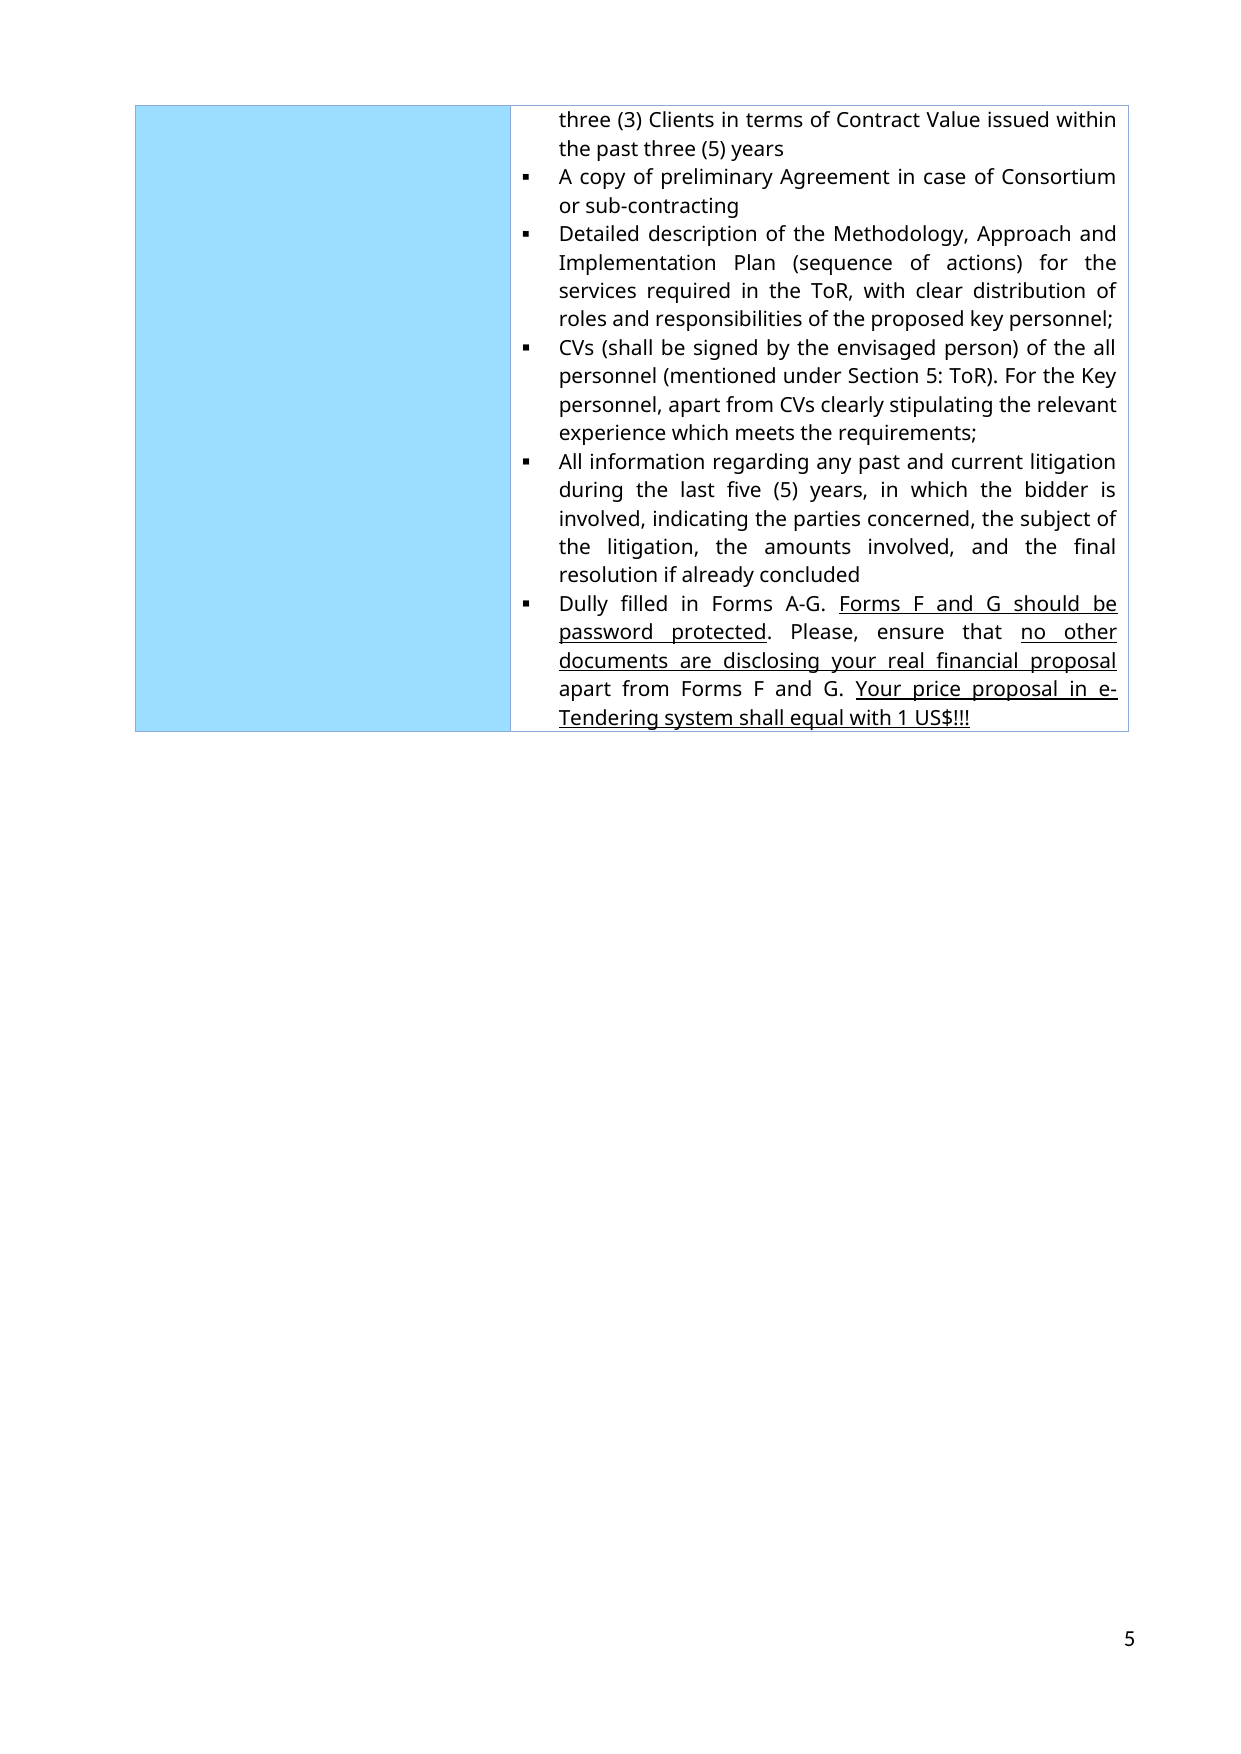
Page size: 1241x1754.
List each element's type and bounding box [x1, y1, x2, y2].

table_cell [136, 106, 510, 731]
table_cell [511, 106, 1128, 731]
